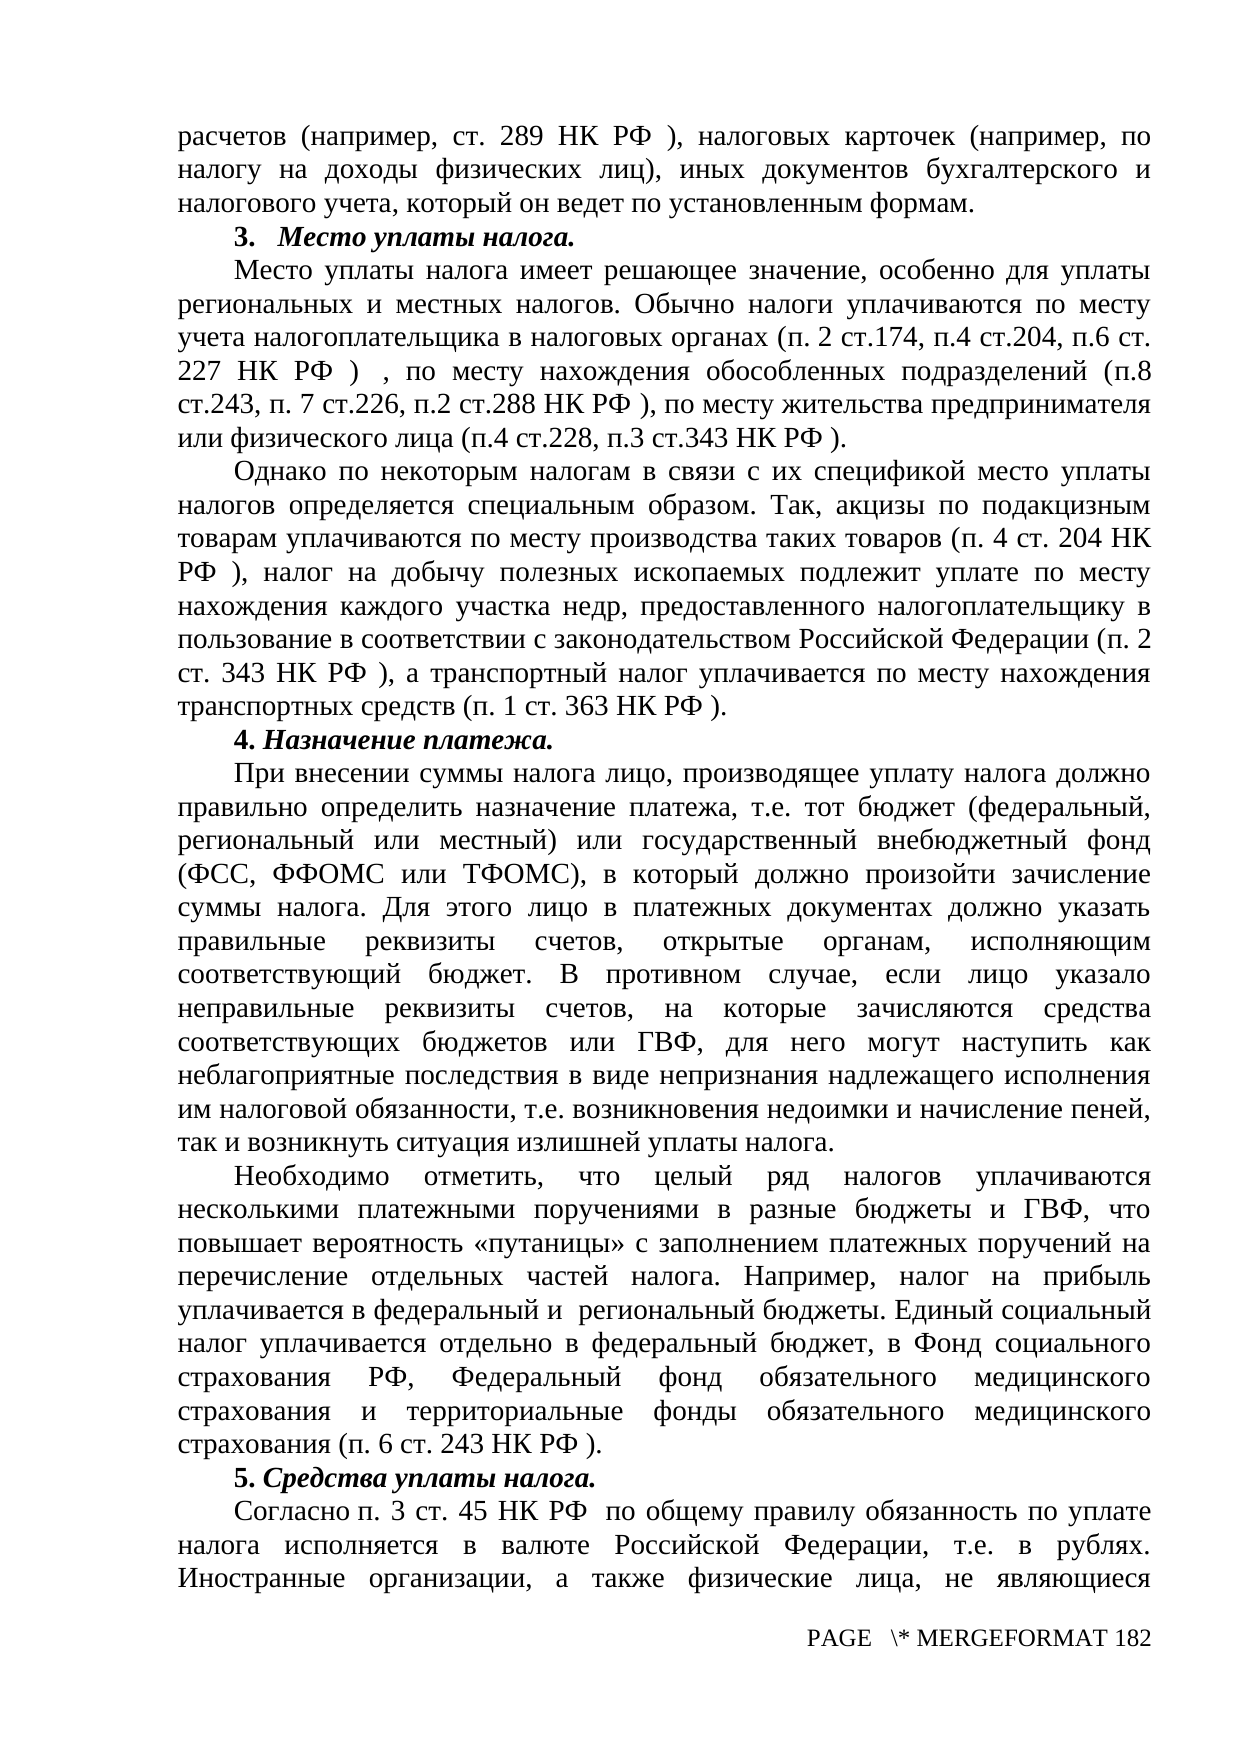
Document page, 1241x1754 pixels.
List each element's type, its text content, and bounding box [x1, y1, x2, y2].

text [177, 118, 1152, 219]
text Необходимо отметить, что целый ряд налогов уплачиваются несколькими платежными поручениями в разные бюджеты и ГВФ, что повышает вероятность «путаницы» с заполнением платежных поручений на перечисление отдельных частей налога. Например, налог на прибыль уплачивается в федеральный и региональный бюджеты. Единый социальный налог уплачивается отдельно в федеральный бюджет, в Фонд социального страхования РФ, Федеральный фонд обязательного медицинского страхования и территориальные фонды обязательного медицинского страхования (п. 6 ст. 243 НК РФ ). [177, 1158, 1152, 1460]
text При внесении суммы налога лицо, производящее уплату налога должно правильно определить назначение платежа, т.е. тот бюджет (федеральный, региональный или местный) или государственный внебюджетный фонд (ФСС, ФФОМС или ТФОМС), в который должно произойти зачисление суммы налога. Для этого лицо в платежных документах должно указать правильные реквизиты счетов, открытые органам, исполняющим соответствующий бюджет. В противном случае, если лицо указало неправильные реквизиты счетов, на которые зачисляются средства соответствующих бюджетов или ГВФ, для него могут наступить как неблагоприятные последствия в виде непризнания надлежащего исполнения им налоговой обязанности, т.е. возникновения недоимки и начисление пеней, так и возникнуть ситуация излишней уплаты налога. [177, 755, 1152, 1158]
text 3. Место уплаты налога. [177, 219, 1152, 252]
text Однако по некоторым налогам в связи с их спецификой место уплаты налогов определяется специальным образом. Так, акцизы по подакцизным товарам уплачиваются по месту производства таких товаров (п. 4 ст. 204 НК РФ ), налог на добычу полезных ископаемых подлежит уплате по месту нахождения каждого участка недр, предоставленного налогоплательщику в пользование в соответствии с законодательством Российской Федерации (п. 2 ст. 343 НК РФ ), а транспортный налог уплачивается по месту нахождения транспортных средств (п. 1 ст. 363 НК РФ ). [177, 453, 1152, 722]
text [177, 1493, 1152, 1594]
text 5. Средства уплаты налога. [177, 1460, 1152, 1493]
text 4. Назначение платежа. [177, 722, 1152, 755]
text Место уплаты налога имеет решающее значение, особенно для уплаты региональных и местных налогов. Обычно налоги уплачиваются по месту учета налогоплательщика в налоговых органах (п. 2 ст.174, п.4 ст.204, п.6 ст. 227 НК РФ ) , по месту нахождения обособленных подразделений (п.8 ст.243, п. 7 ст.226, п.2 ст.288 НК РФ ), по месту жительства предпринимателя или физического лица (п.4 ст.228, п.3 ст.343 НК РФ ). [177, 252, 1152, 453]
